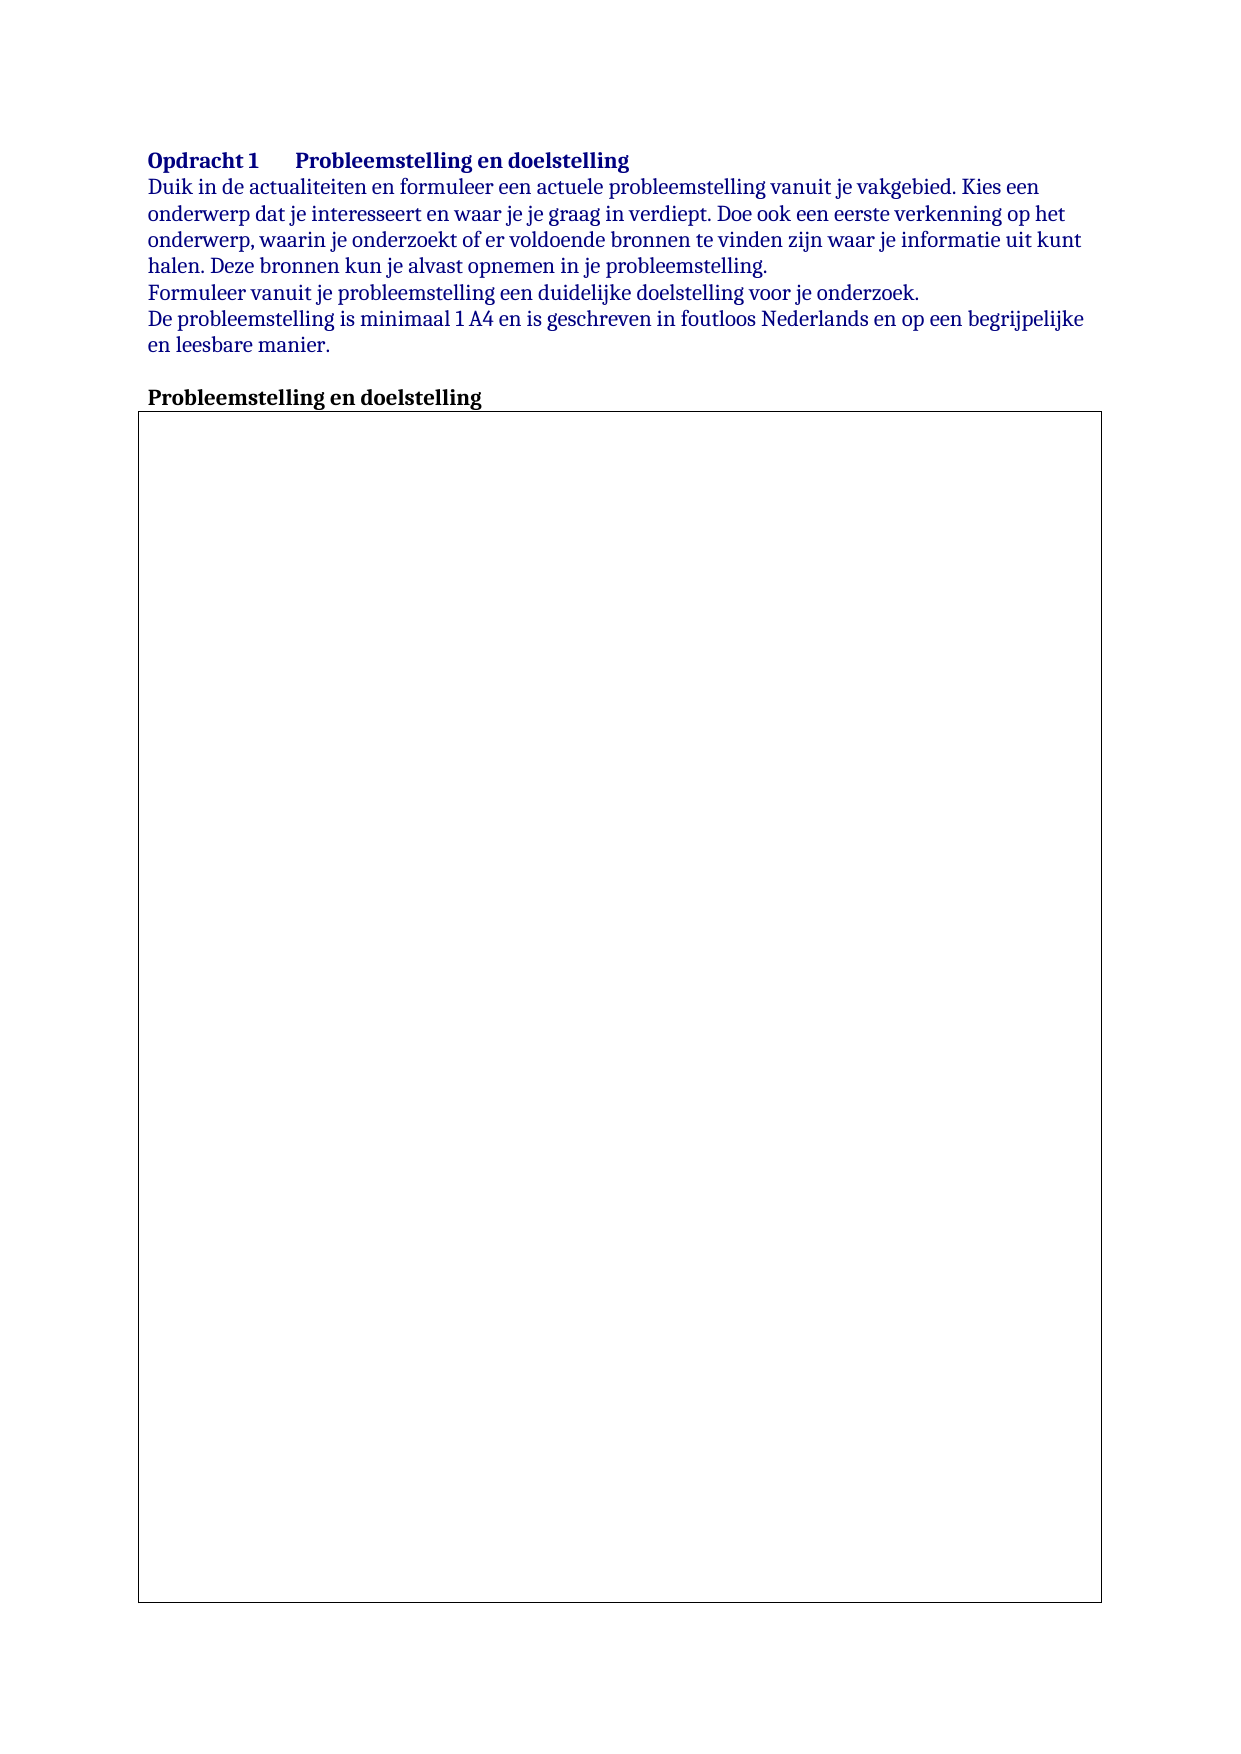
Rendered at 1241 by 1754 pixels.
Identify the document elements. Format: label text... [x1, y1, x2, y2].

text Duik in de actualiteiten en formuleer een actuele probleemstelling vanuit je vakgebied. Kies een onderwerp dat je interesseert en waar je je graag in verdiept. Doe ook een eerste verkenning op het onderwerp, waarin je onderzoekt of er voldoende bronnen te vinden zijn waar je informatie uit kunt halen. Deze bronnen kun je alvast opnemen in je probleemstelling. [148, 174, 1093, 279]
text Opdracht 1 Probleemstelling en doelstelling [148, 148, 1093, 174]
text Formuleer vanuit je probleemstelling een duidelijke doelstelling voor je onderzoek. [148, 279, 1093, 306]
text De probleemstelling is minimaal 1 A4 en is geschreven in foutloos Nederlands en op een begrijpelijke en leesbare manier. [148, 306, 1093, 358]
text Probleemstelling en doelstelling [148, 385, 1093, 411]
